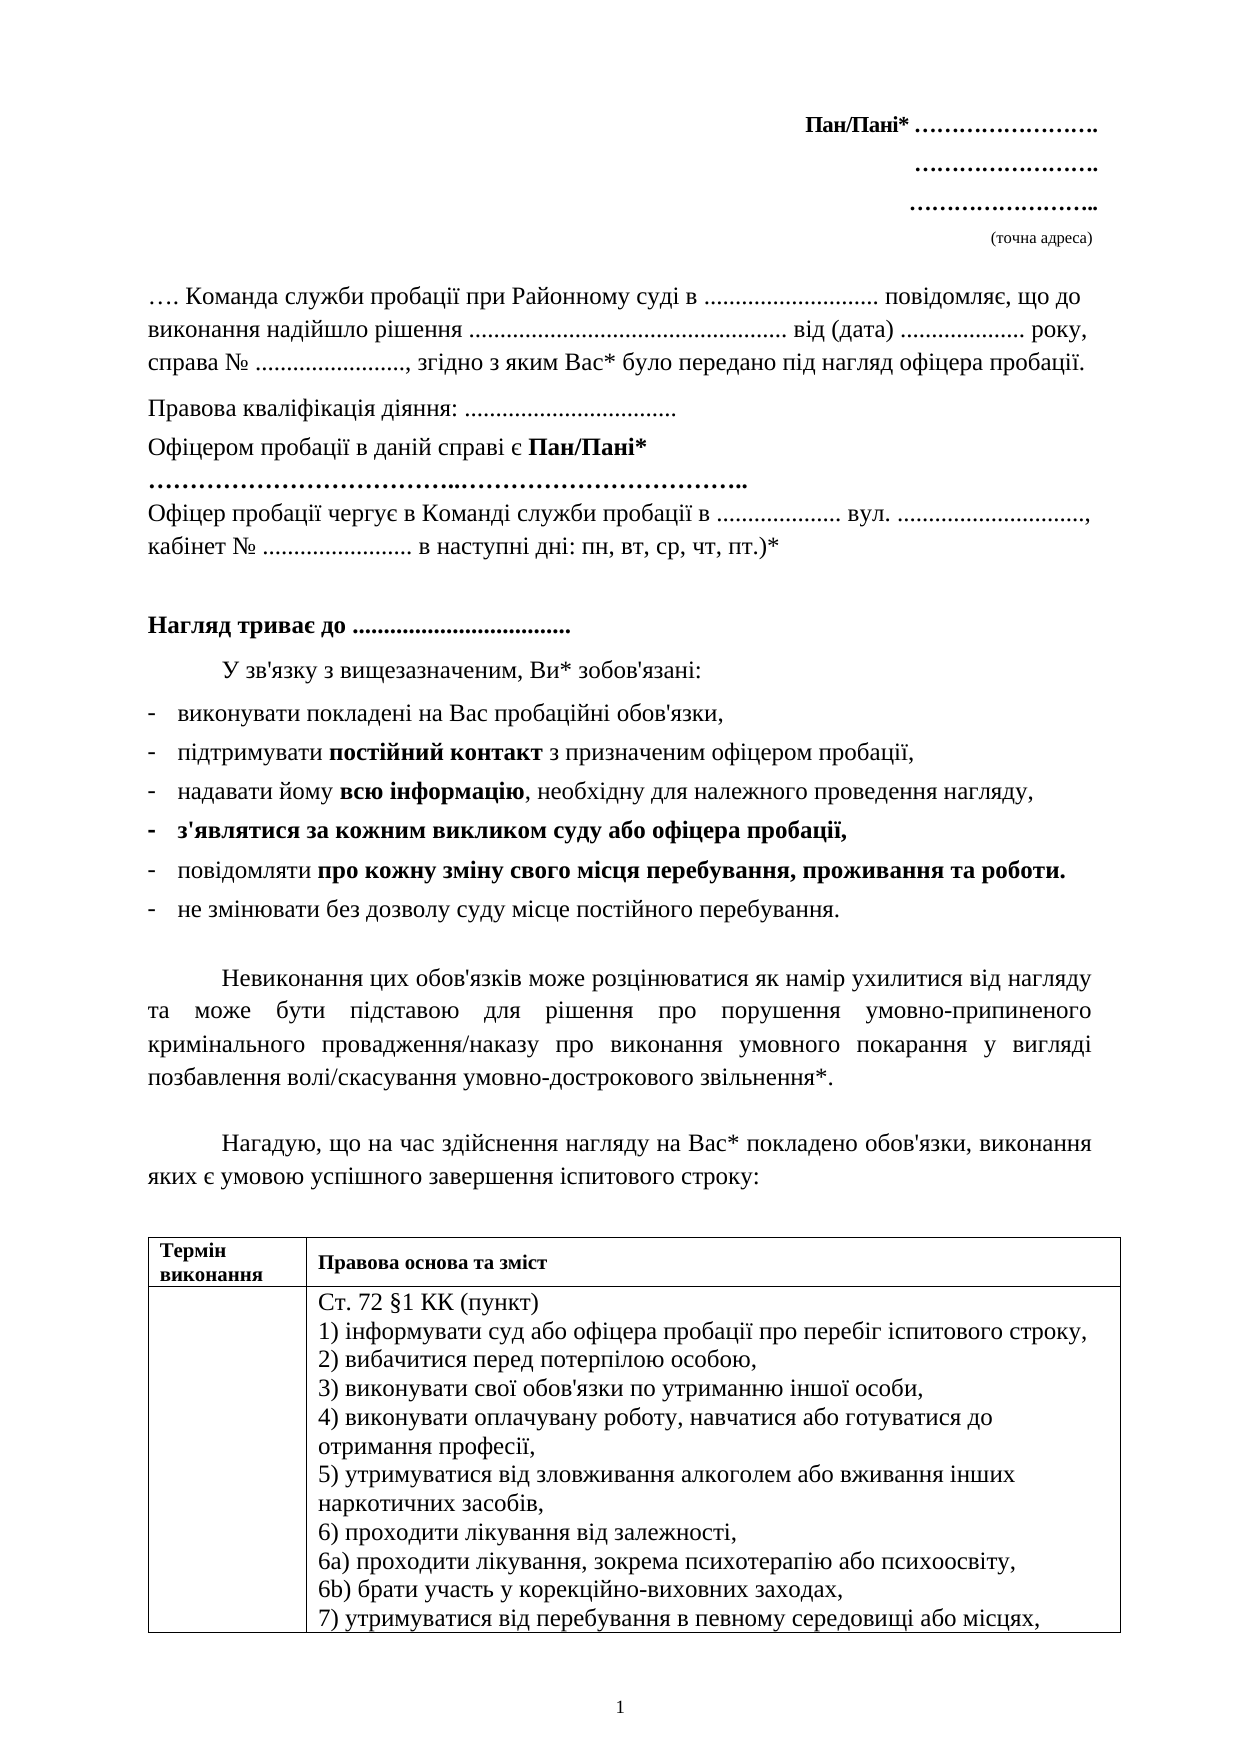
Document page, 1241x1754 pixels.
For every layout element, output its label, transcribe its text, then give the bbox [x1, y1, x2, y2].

table_cell [149, 1287, 306, 1632]
text Невиконання цих обов'язків може розцінюватися як намір ухилитися від нагляду та може бути підставою для рішення про порушення умовно-припиненого кримінального провадження/наказу про виконання умовного покарання у вигляді позбавлення волі/скасування умовно-дострокового звільнення*. [148, 963, 1092, 1090]
list не змінювати без дозволу суду місце постійного перебування. [148, 890, 1092, 924]
text ………………………………..…………………………….. [148, 465, 1092, 494]
text У зв'язку з вищезазначеним, Ви* зобов'язані: [148, 655, 1092, 684]
list повідомляти про кожну зміну свого місця перебування, проживання та роботи. [148, 851, 1092, 885]
list надавати йому всю інформацію, необхідну для належного проведення нагляду, [148, 773, 1092, 807]
text …………………….. [148, 189, 1098, 216]
text Офіцером пробації в даній справі є Пан/Пані* [148, 432, 1092, 461]
text Правова кваліфікація діяння: .................................. [148, 393, 1092, 422]
text Нагляд триває до ................................... [148, 610, 1092, 638]
list виконувати покладені на Вас пробаційні обов'язки, [148, 694, 1092, 729]
table_header Правова основа та зміст [307, 1238, 1120, 1286]
text Офіцер пробації чергує в Команді служби пробації в .................... вул. .............................., кабінет № ........................ в наступні дні: пн, вт, ср, чт, пт.)* [148, 498, 1092, 560]
table_header Термін виконання [149, 1238, 306, 1286]
list підтримувати постійний контакт з призначеним офіцером пробації, [148, 734, 1092, 768]
text …. Команда служби пробації при Районному суді в ............................ повідомляє, що до виконання надійшло рішення ................................................... від (дата) .................... року, справа № ........................, згідно з яким Вас* було передано під нагляд офіцера пробації. [148, 281, 1092, 376]
text (точна адреса) [148, 228, 1092, 247]
text Пан/Пані* ……………………. [148, 112, 1098, 138]
text Нагадую, що на час здійснення нагляду на Вас* покладено обов'язки, виконання яких є умовою успішного завершення іспитового строку: [148, 1128, 1092, 1189]
list з'являтися за кожним викликом суду або офіцера пробації, [148, 812, 1092, 846]
text ……………………. [148, 150, 1098, 177]
